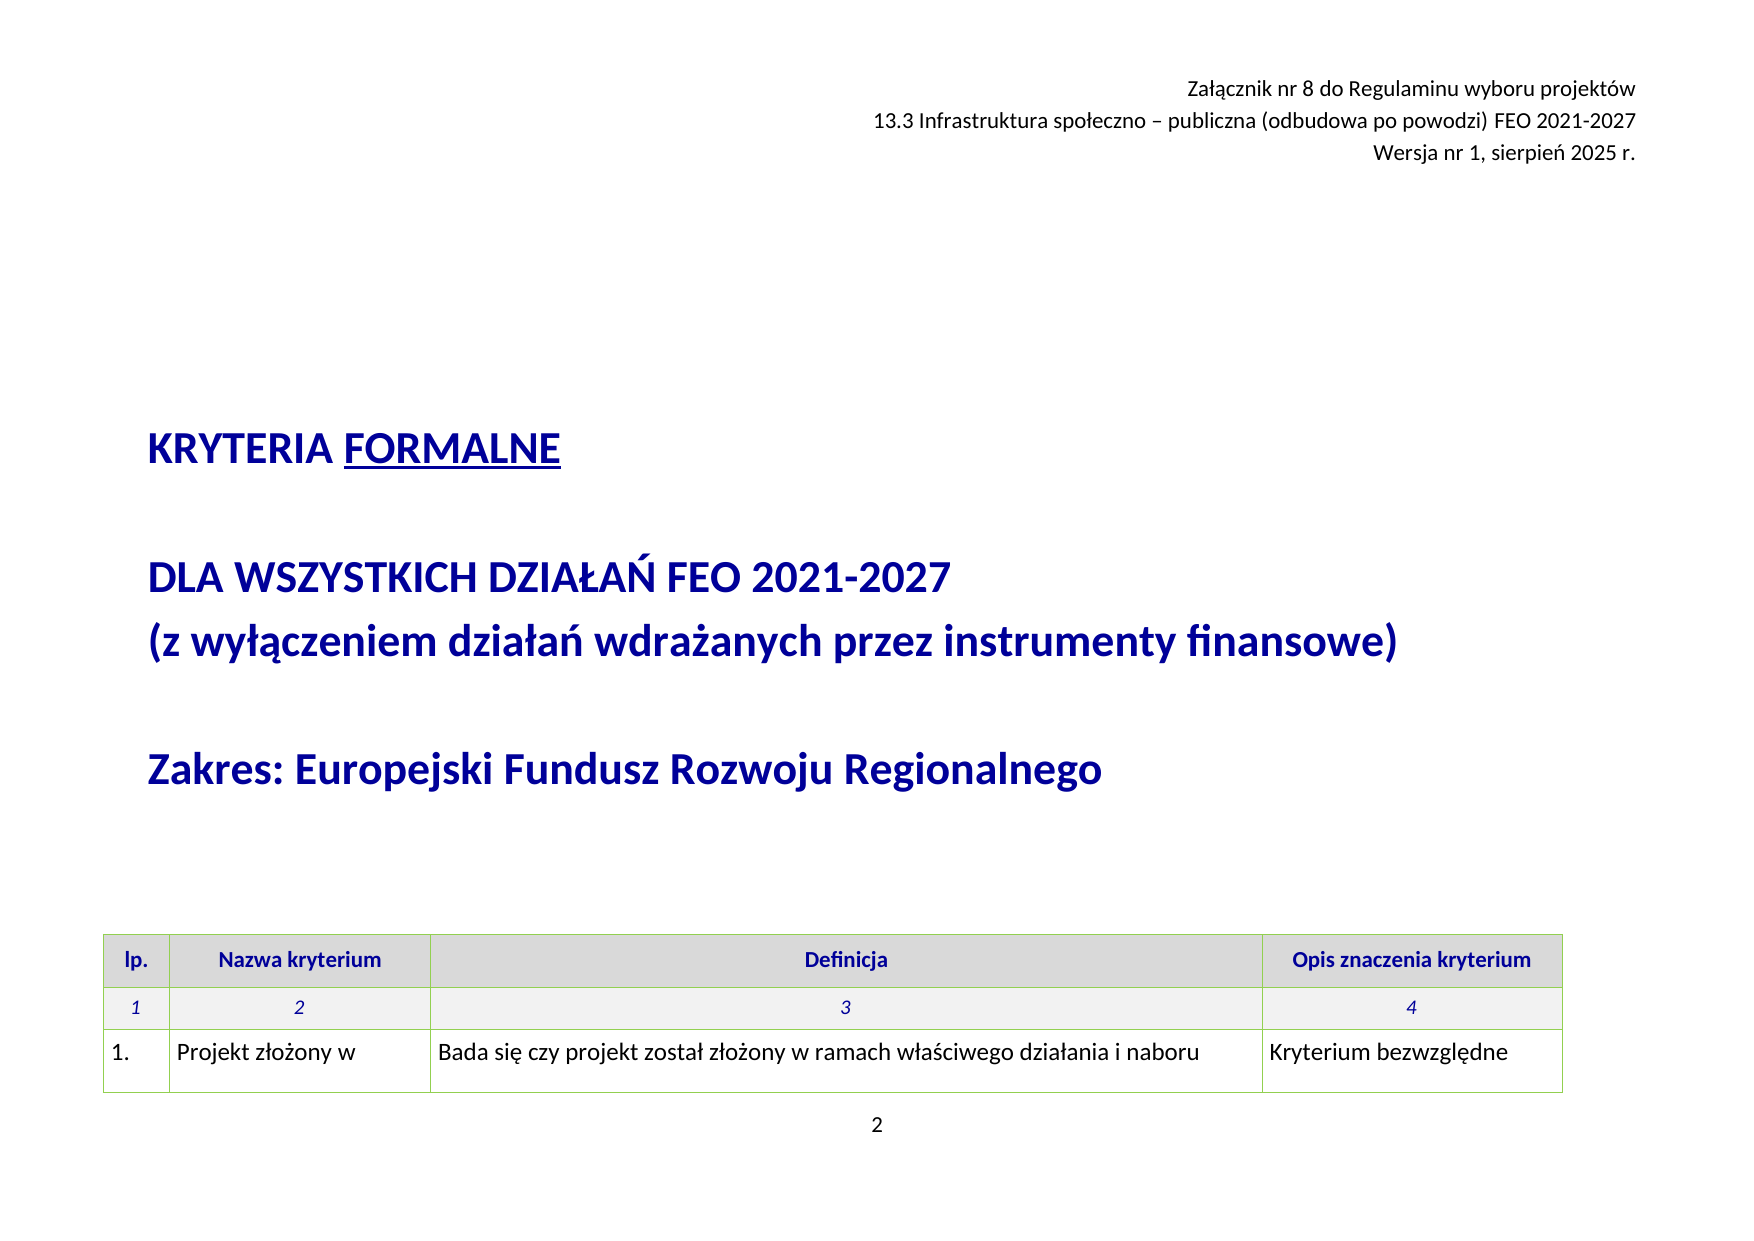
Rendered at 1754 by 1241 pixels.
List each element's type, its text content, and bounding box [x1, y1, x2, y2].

table_cell 2 [170, 988, 430, 1029]
table_cell 1 [104, 988, 169, 1029]
text (z wyłączeniem działań wdrażanych przez instrumenty finansowe) [148, 612, 1606, 668]
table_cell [170, 1030, 430, 1092]
table_cell 4 [1263, 988, 1562, 1029]
table_header Opis znaczenia kryterium [1263, 935, 1562, 987]
table_header lp. [104, 935, 169, 987]
table_header Nazwa kryterium [170, 935, 430, 987]
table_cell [431, 1030, 1262, 1092]
table_cell Kryterium bezwzględne dostępowe (0/1) [1263, 1030, 1562, 1092]
text Zakres: Europejski Fundusz Rozwoju Regionalnego [148, 740, 1606, 796]
text DLA WSZYSTKICH DZIAŁAŃ FEO 2021-2027 [148, 547, 1606, 603]
text KRYTERIA FORMALNE [148, 419, 1606, 475]
table_cell 3 [431, 988, 1262, 1029]
table_header Definicja [431, 935, 1262, 987]
table_cell 1. [104, 1030, 169, 1092]
